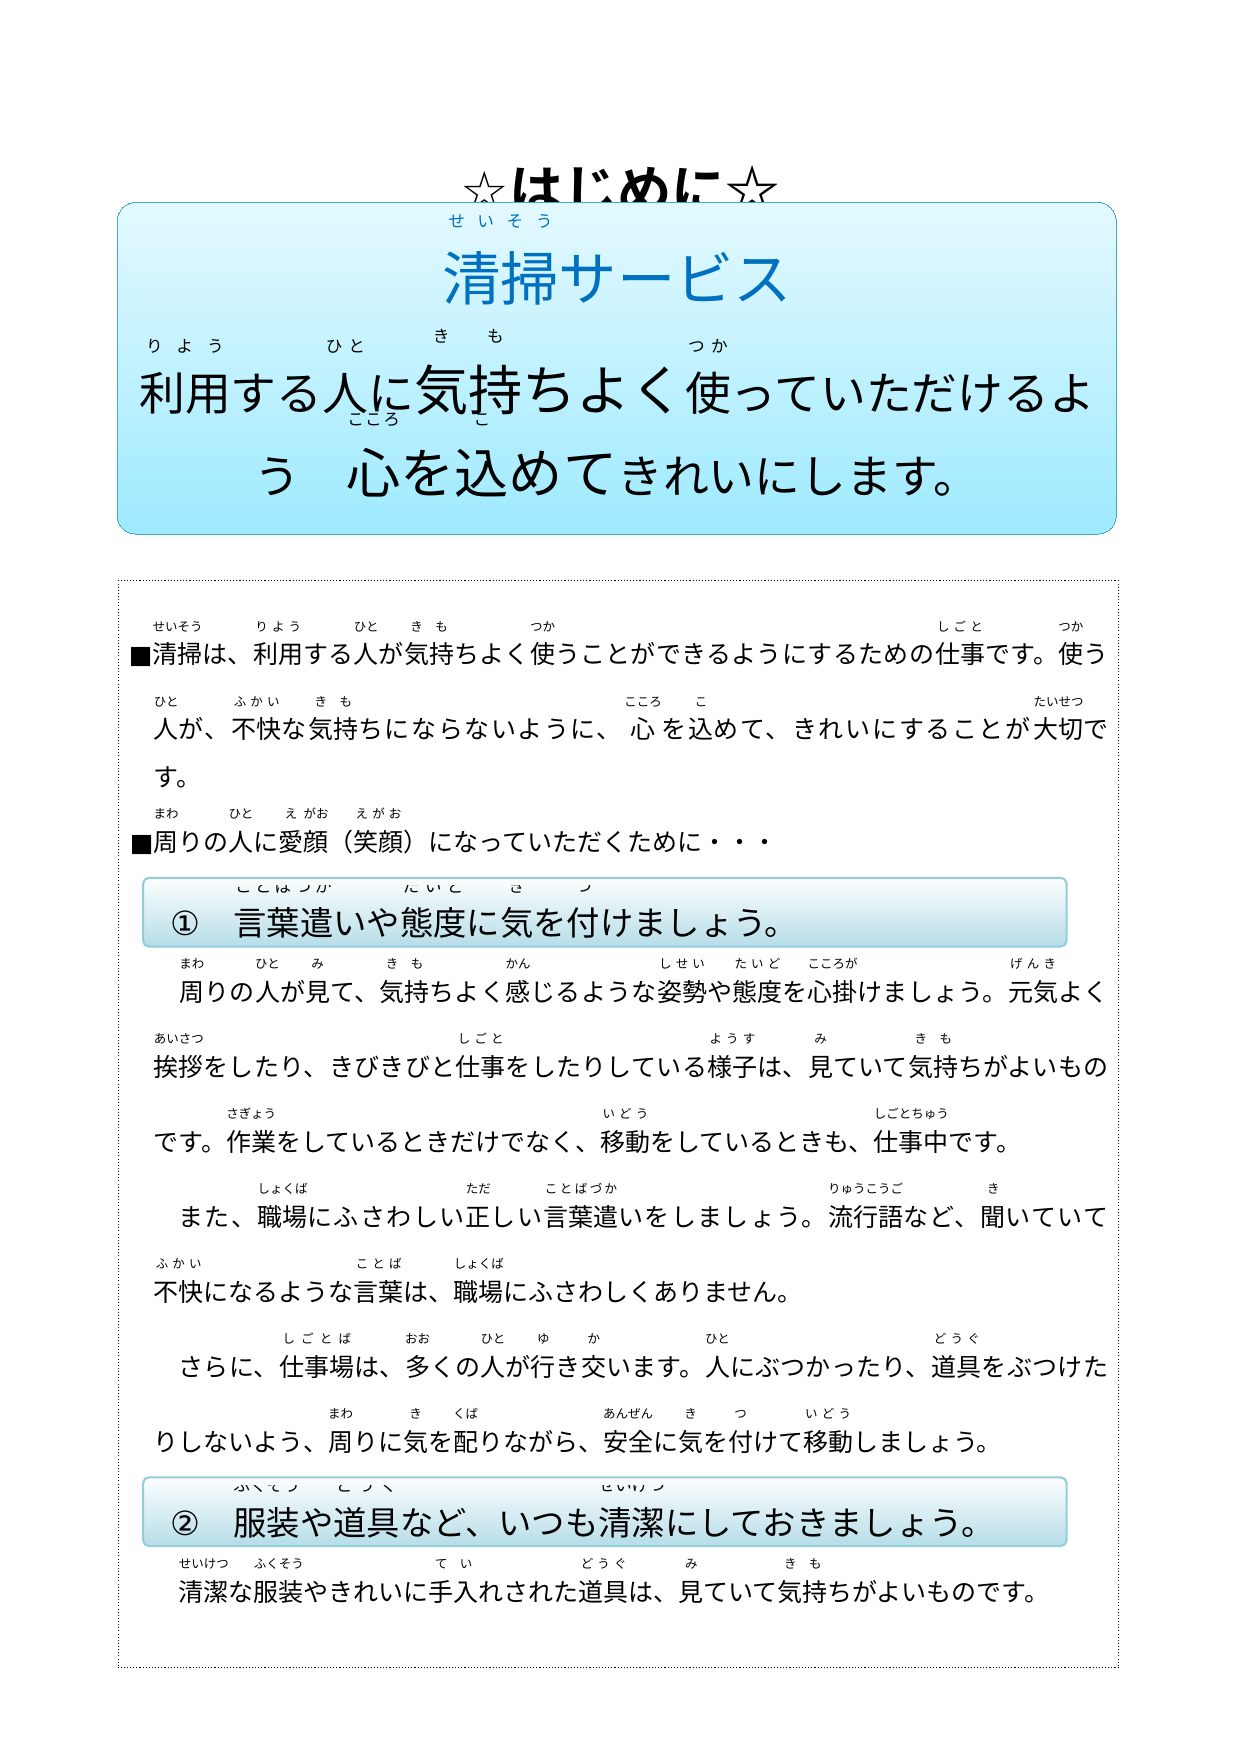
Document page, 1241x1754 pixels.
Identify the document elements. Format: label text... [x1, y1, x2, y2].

text ☆はじめに☆ [118, 130, 1122, 243]
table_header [118, 580, 1119, 1667]
